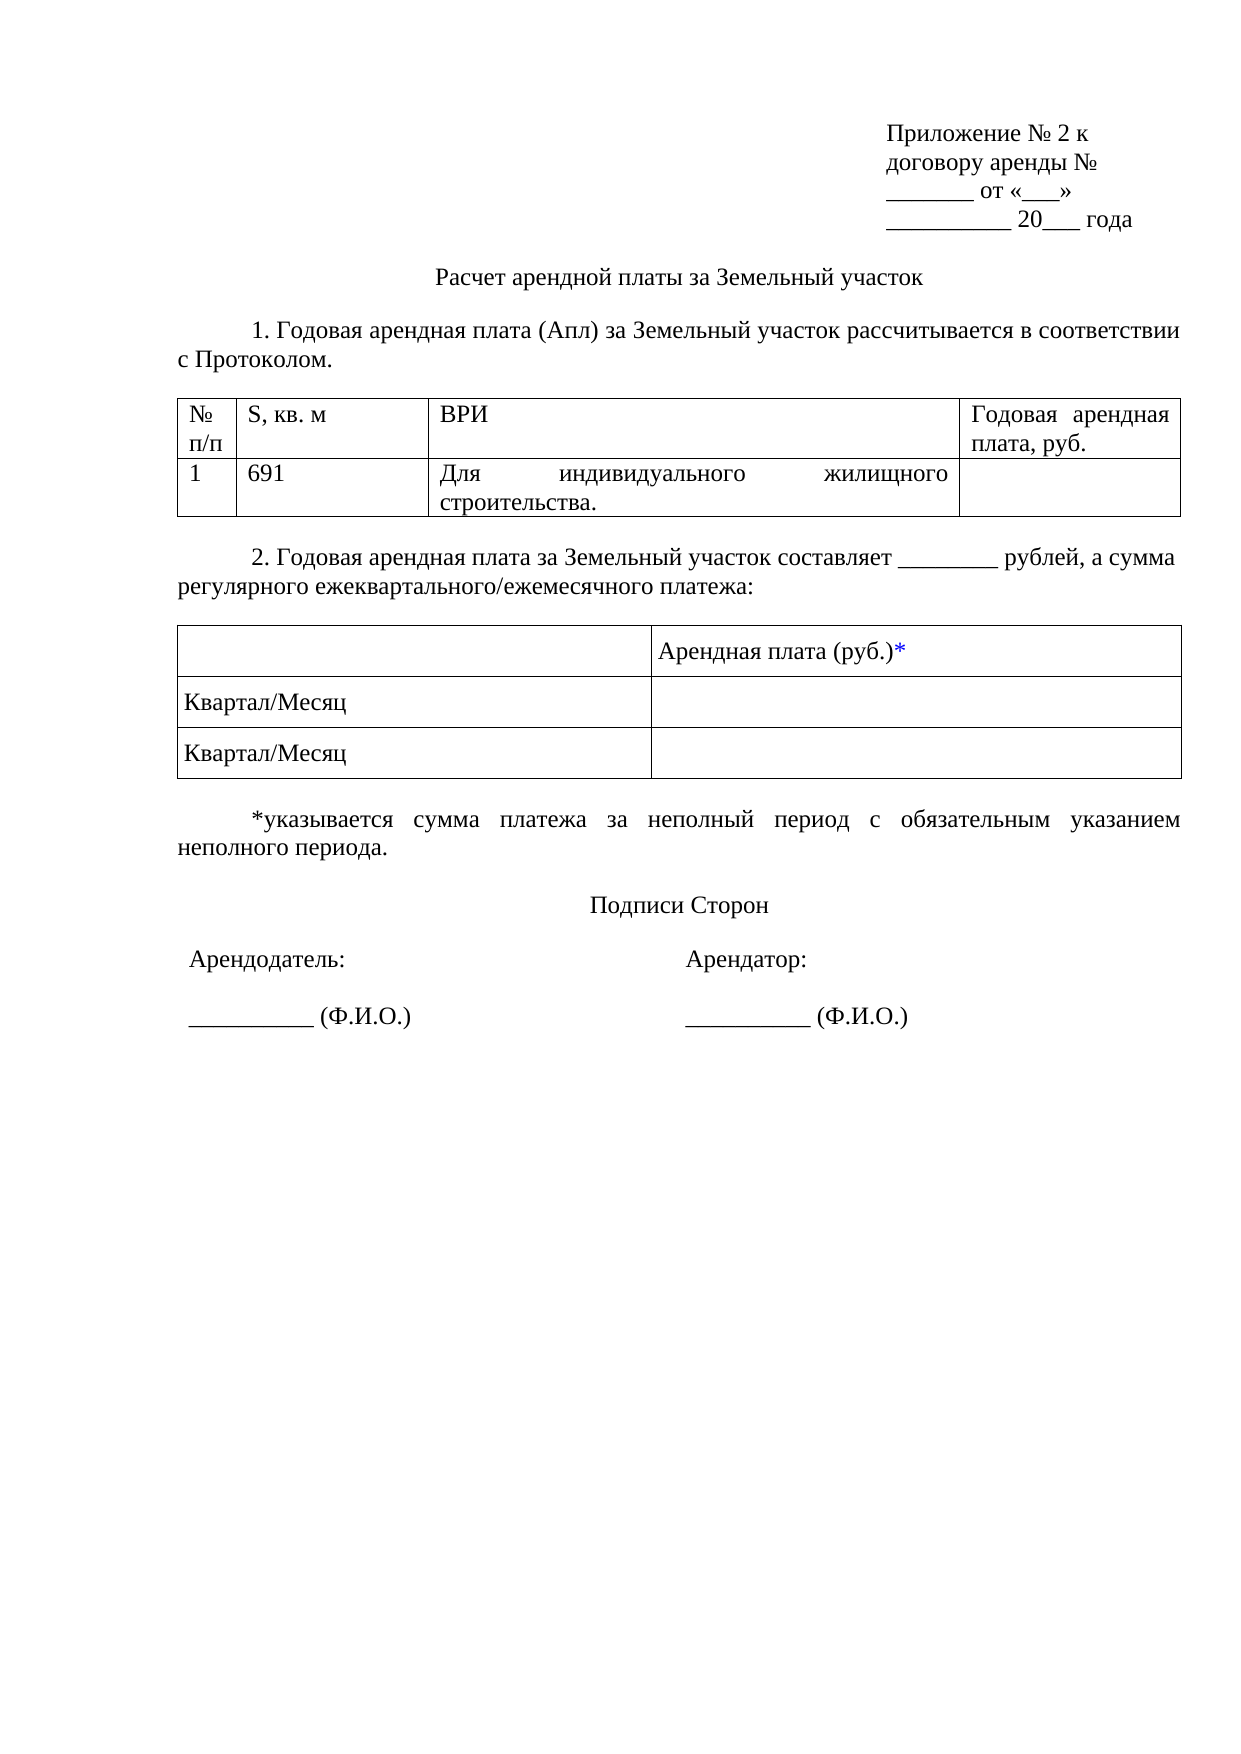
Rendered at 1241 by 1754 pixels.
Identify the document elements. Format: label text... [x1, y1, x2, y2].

text 2. Годовая арендная плата за Земельный участок составляет ________ рублей, а сумма регулярного ежеквартального/ежемесячного платежа: [177, 542, 1181, 599]
table_header Арендодатель: [177, 944, 674, 1001]
table_cell [652, 677, 1181, 727]
text Приложение № 2 к договору аренды № _______ от «___» __________ 20___ года [886, 118, 1181, 233]
table_header S, кв. м [237, 399, 428, 457]
table_header ВРИ [429, 399, 959, 457]
text Подписи Сторон [177, 890, 1181, 919]
table_header Арендная плата (руб.)* [652, 626, 1181, 676]
table_cell Квартал/Месяц [178, 677, 651, 727]
table_cell Квартал/Месяц [178, 728, 651, 778]
table_header Годовая арендная плата, руб. [960, 399, 1180, 457]
table_header № п/п [178, 399, 236, 457]
table_cell 1 [178, 459, 236, 516]
table_cell __________ (Ф.И.О.) [674, 1001, 1171, 1030]
table_header [178, 626, 651, 676]
table_cell 691 [237, 459, 428, 516]
text Расчет арендной платы за Земельный участок [177, 262, 1181, 291]
table_cell [652, 728, 1181, 778]
table_cell __________ (Ф.И.О.) [177, 1001, 674, 1030]
text *указывается сумма платежа за неполный период с обязательным указанием неполного периода. [177, 804, 1181, 861]
table_header Арендатор: [674, 944, 1171, 1001]
text 1. Годовая арендная плата (Апл) за Земельный участок рассчитывается в соответствии с Протоколом. [177, 316, 1181, 373]
table_cell [960, 459, 1180, 516]
table_cell Для индивидуального жилищного строительства. [429, 459, 959, 516]
